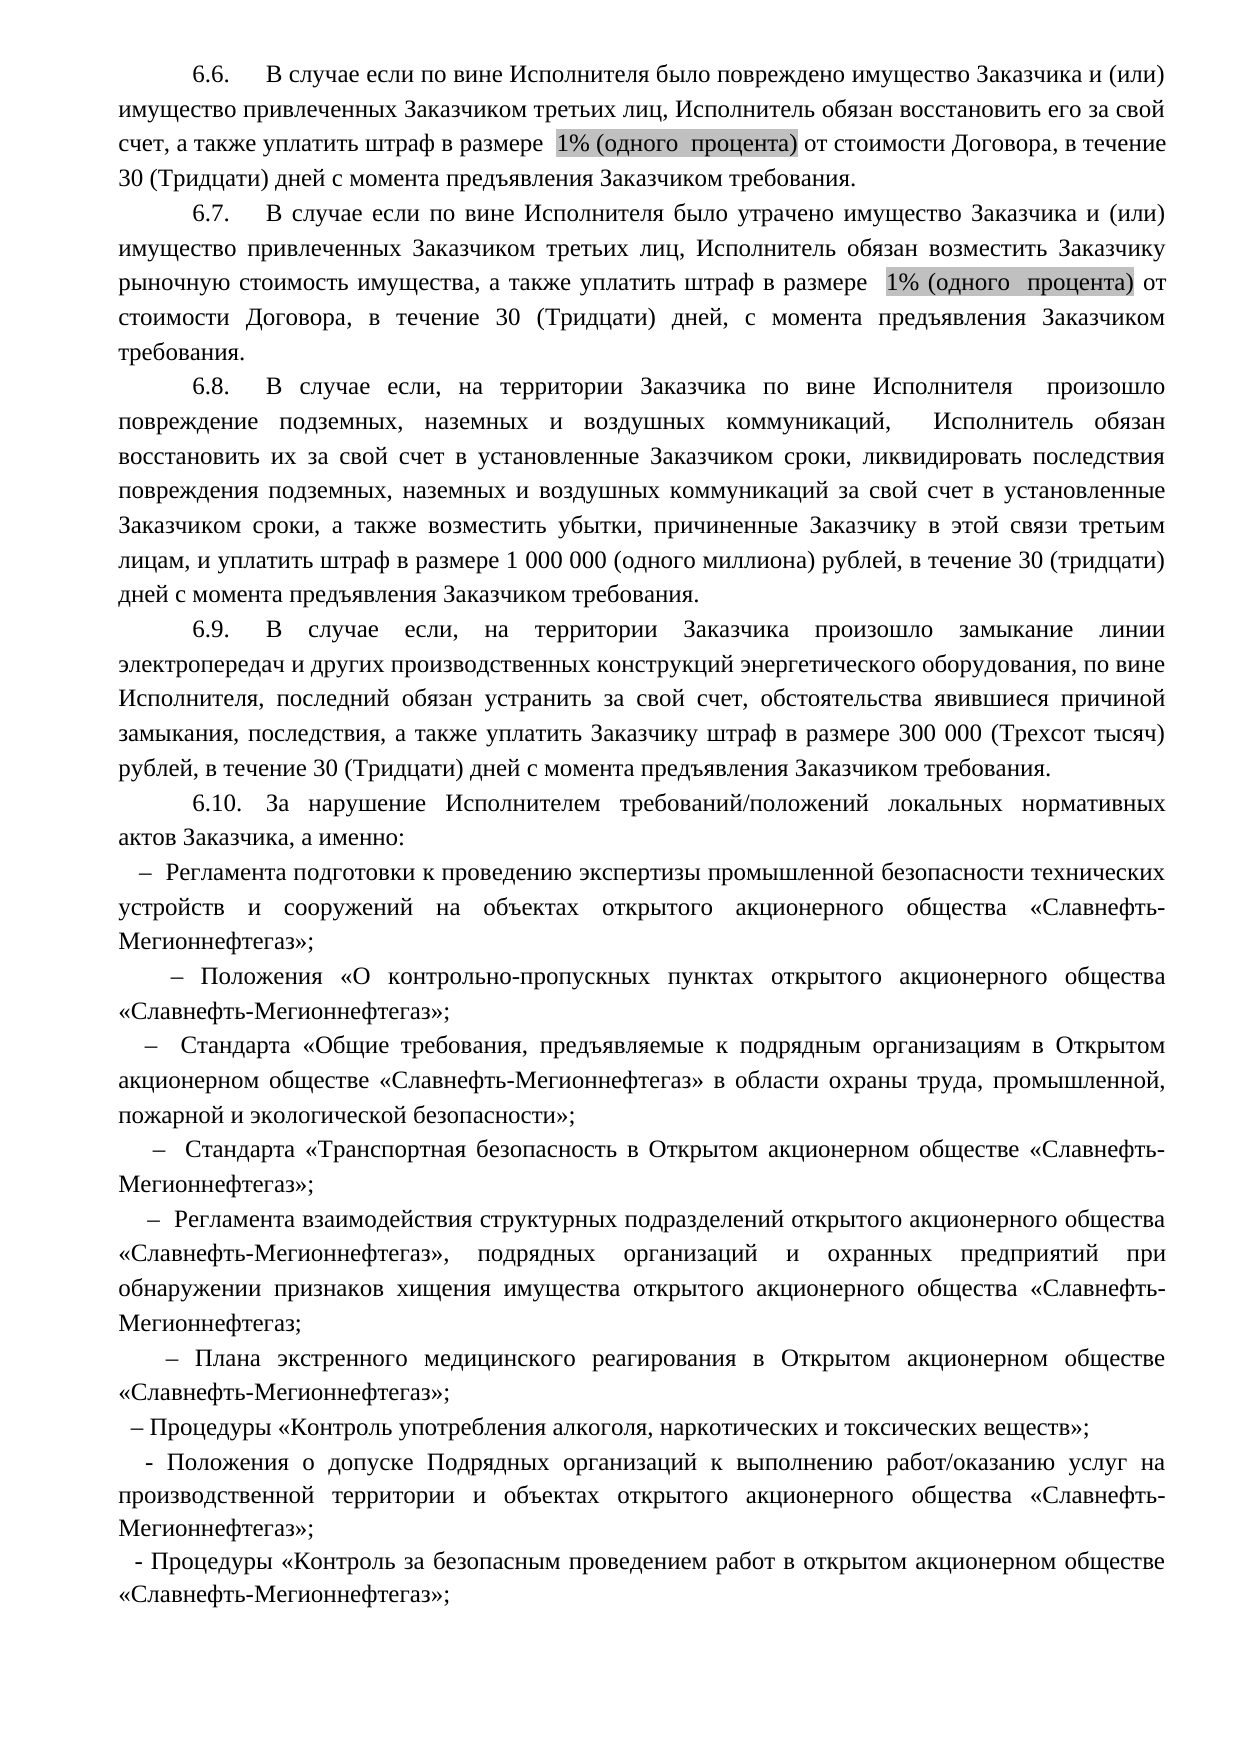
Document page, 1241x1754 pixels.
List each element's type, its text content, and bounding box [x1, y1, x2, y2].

list В случае если по вине Исполнителя было повреждено имущество Заказчика и (или) имущество привлеченных Заказчиком третьих лиц, Исполнитель обязан восстановить его за свой счет, а также уплатить штраф в размере 1% (одного процента) от стоимости Договора, в течение 30 (Тридцати) дней с момента предъявления Заказчиком требования. [118, 59, 1166, 192]
list За нарушение Исполнителем требований/положений локальных нормативных актов Заказчика, а именно: [118, 788, 1166, 851]
text – Регламента подготовки к проведению экспертизы промышленной безопасности технических устройств и сооружений на объектах открытого акционерного общества «Славнефть-Мегионнефтегаз»; [118, 857, 1166, 955]
text – Стандарта «Общие требования, предъявляемые к подрядным организациям в Открытом акционерном обществе «Славнефть-Мегионнефтегаз» в области охраны труда, промышленной, пожарной и экологической безопасности»; [118, 1030, 1167, 1128]
text – Стандарта «Транспортная безопасность в Открытом акционерном обществе «Славнефть-Мегионнефтегаз»; [118, 1134, 1167, 1198]
text - Процедуры «Контроль за безопасным проведением работ в открытом акционерном обществе «Славнефть-Мегионнефтегаз»; [118, 1546, 1166, 1607]
text – Регламента взаимодействия структурных подразделений открытого акционерного общества «Славнефть-Мегионнефтегаз», подрядных организаций и охранных предприятий при обнаружении признаков хищения имущества открытого акционерного общества «Славнефть-Мегионнефтегаз; [118, 1204, 1167, 1337]
text – Положения «О контрольно-пропускных пунктах открытого акционерного общества «Славнефть-Мегионнефтегаз»; [118, 961, 1166, 1024]
list В случае если по вине Исполнителя было утрачено имущество Заказчика и (или) имущество привлеченных Заказчиком третьих лиц, Исполнитель обязан возместить Заказчику рыночную стоимость имущества, а также уплатить штраф в размере 1% (одного процента) от стоимости Договора, в течение 30 (Тридцати) дней, с момента предъявления Заказчиком требования. [118, 198, 1166, 365]
text - Положения о допуске Подрядных организаций к выполнению работ/оказанию услуг на производственной территории и объектах открытого акционерного общества «Славнефть-Мегионнефтегаз»; [118, 1447, 1166, 1541]
list В случае если, на территории Заказчика произошло замыкание линии электропередач и других производственных конструкций энергетического оборудования, по вине Исполнителя, последний обязан устранить за свой счет, обстоятельства явившиеся причиной замыкания, последствия, а также уплатить Заказчику штраф в размере 300 000 (Трехсот тысяч) рублей, в течение 30 (Тридцати) дней с момента предъявления Заказчиком требования. [118, 614, 1166, 782]
text – Плана экстренного медицинского реагирования в Открытом акционерном обществе «Славнефть-Мегионнефтегаз»; [118, 1343, 1167, 1406]
text – Процедуры «Контроль употребления алкоголя, наркотических и токсических веществ»; [118, 1412, 1196, 1441]
list В случае если, на территории Заказчика по вине Исполнителя произошло повреждение подземных, наземных и воздушных коммуникаций, Исполнитель обязан восстановить их за свой счет в установленные Заказчиком сроки, ликвидировать последствия повреждения подземных, наземных и воздушных коммуникаций за свой счет в установленные Заказчиком сроки, а также возместить убытки, причиненные Заказчику в этой связи третьим лицам, и уплатить штраф в размере 1 000 000 (одного миллиона) рублей, в течение 30 (тридцати) дней с момента предъявления Заказчиком требования. [118, 371, 1166, 608]
